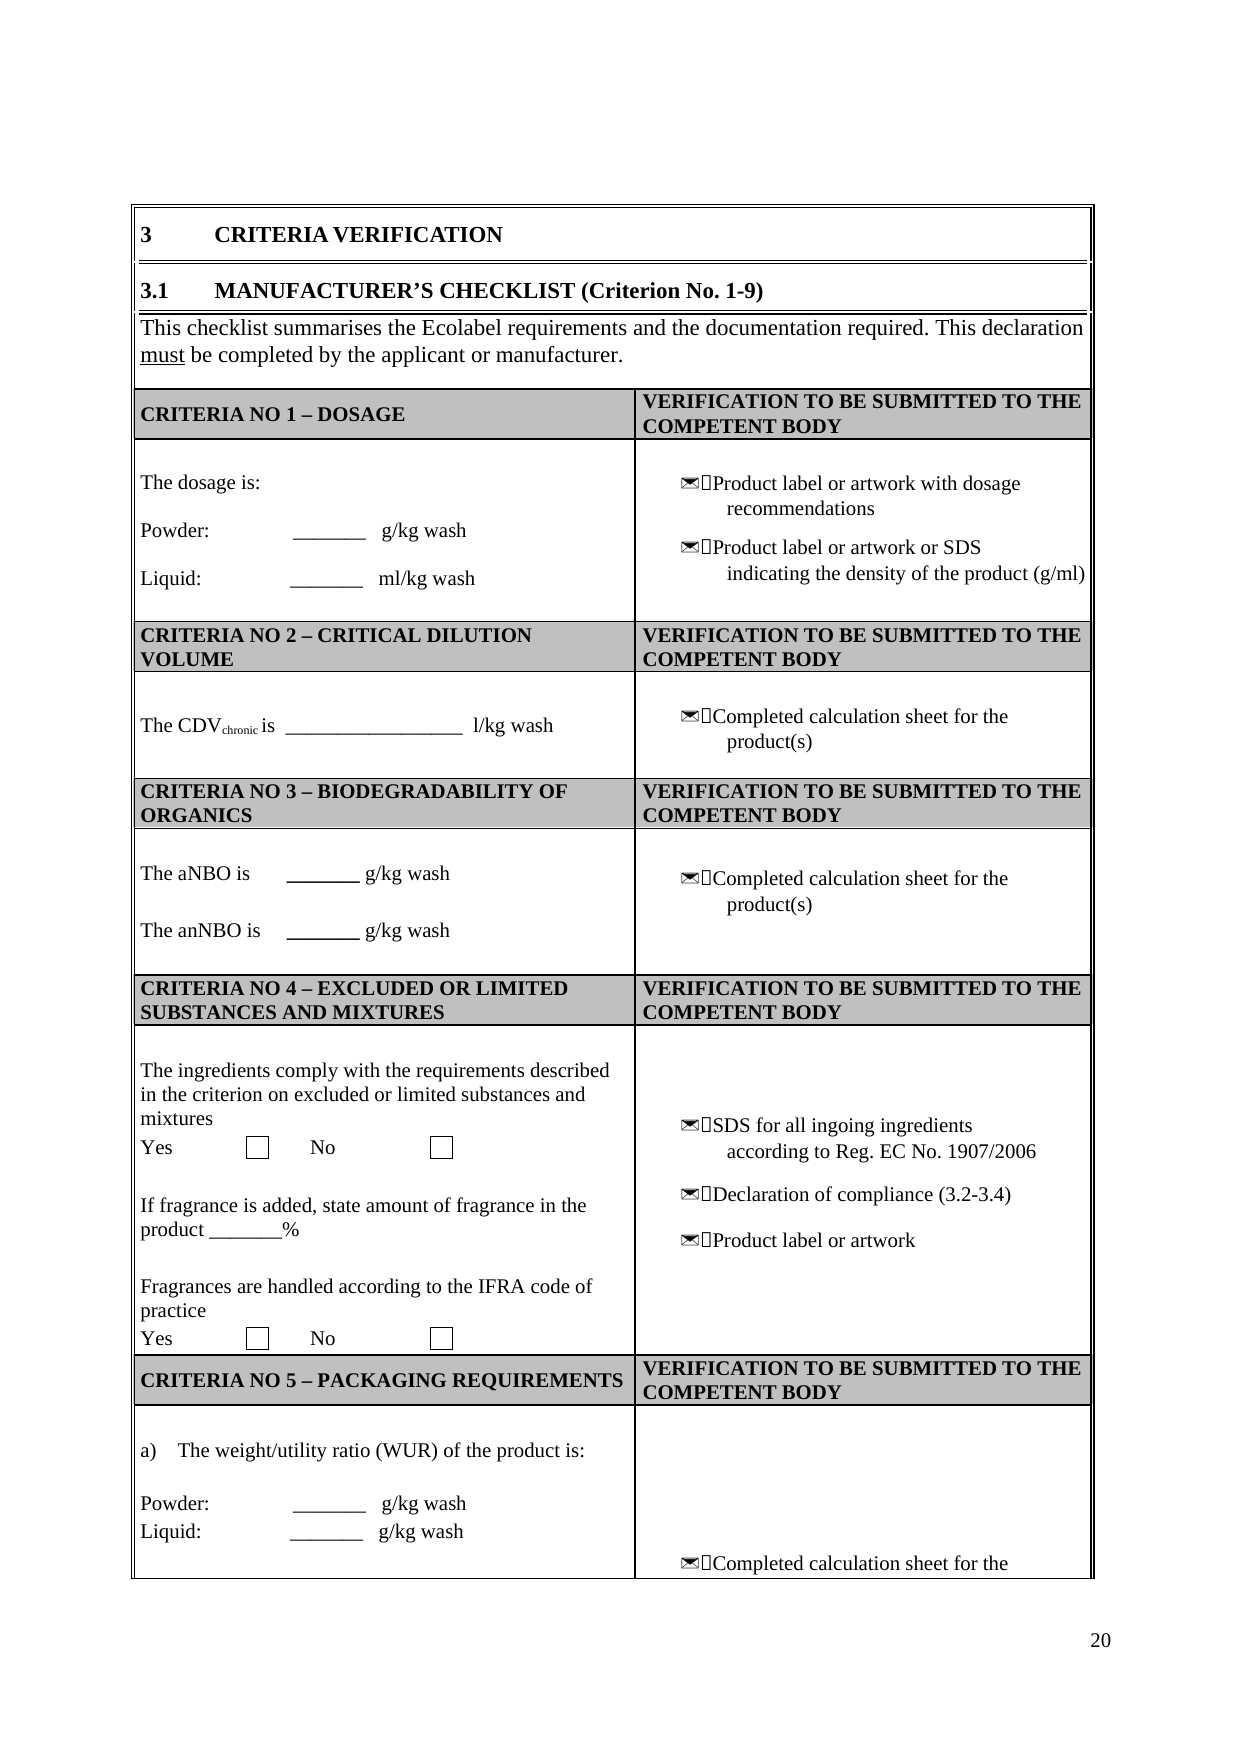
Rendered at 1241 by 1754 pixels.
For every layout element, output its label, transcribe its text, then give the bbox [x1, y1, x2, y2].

table_header 3 CRITERIA VERIFICATION [135, 208, 1090, 259]
table_cell VERIFICATION TO BE SUBMITTED TO THE COMPETENT BODY [636, 390, 1090, 438]
table_cell The CDVchronic is _________________ l/kg wash [135, 672, 634, 777]
table_cell CRITERIA NO 4 – EXCLUDED OR LIMITED SUBSTANCES AND MIXTURES [135, 976, 634, 1024]
table_cell The aNBO is _______ g/kg wash The anNBO is _______ g/kg wash [135, 829, 634, 974]
table_cell 3.1 MANUFACTURER’S CHECKLIST (Criterion No. 1-9) [133, 260, 1093, 310]
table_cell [636, 1406, 1090, 1578]
table_cell CRITERIA NO 5 – PACKAGING REQUIREMENTS [135, 1356, 634, 1404]
table_cell VERIFICATION TO BE SUBMITTED TO THE COMPETENT BODY [636, 779, 1090, 827]
table_cell VERIFICATION TO BE SUBMITTED TO THE COMPETENT BODY [636, 622, 1090, 671]
table_cell VERIFICATION TO BE SUBMITTED TO THE COMPETENT BODY [636, 976, 1090, 1024]
table_cell The ingredients comply with the requirements described in the criterion on excluded or limited substances and mixtures Yes No If fragrance is added, state amount of fragrance in the product _______% Fragrances are handled according to the IFRA code of practice Yes No [135, 1026, 634, 1354]
table_cell Product label or artwork with dosage recommendations Product label or artwork or SDS indicating the density of the product (g/ml) [636, 440, 1090, 621]
table_cell The dosage is: Powder: _______ g/kg wash Liquid: _______ ml/kg wash [135, 440, 634, 621]
table_cell Completed calculation sheet for the product(s) [636, 829, 1090, 974]
table_cell Completed calculation sheet for the product(s) [636, 672, 1090, 777]
table_cell CRITERIA NO 2 – CRITICAL DILUTION VOLUME [135, 622, 634, 671]
table_cell CRITERIA NO 1 – DOSAGE [135, 390, 634, 438]
table_cell VERIFICATION TO BE SUBMITTED TO THE COMPETENT BODY [636, 1356, 1090, 1404]
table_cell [135, 1406, 634, 1578]
table_cell SDS for all ingoing ingredients according to Reg. EC No. 1907/2006 Declaration of compliance (3.2-3.4) Product label or artwork [636, 1026, 1090, 1354]
table_cell CRITERIA NO 3 – BIODEGRADABILITY OF ORGANICS [135, 779, 634, 827]
table_cell This checklist summarises the Ecolabel requirements and the documentation required. This declaration must be completed by the applicant or manufacturer. [133, 310, 1093, 388]
